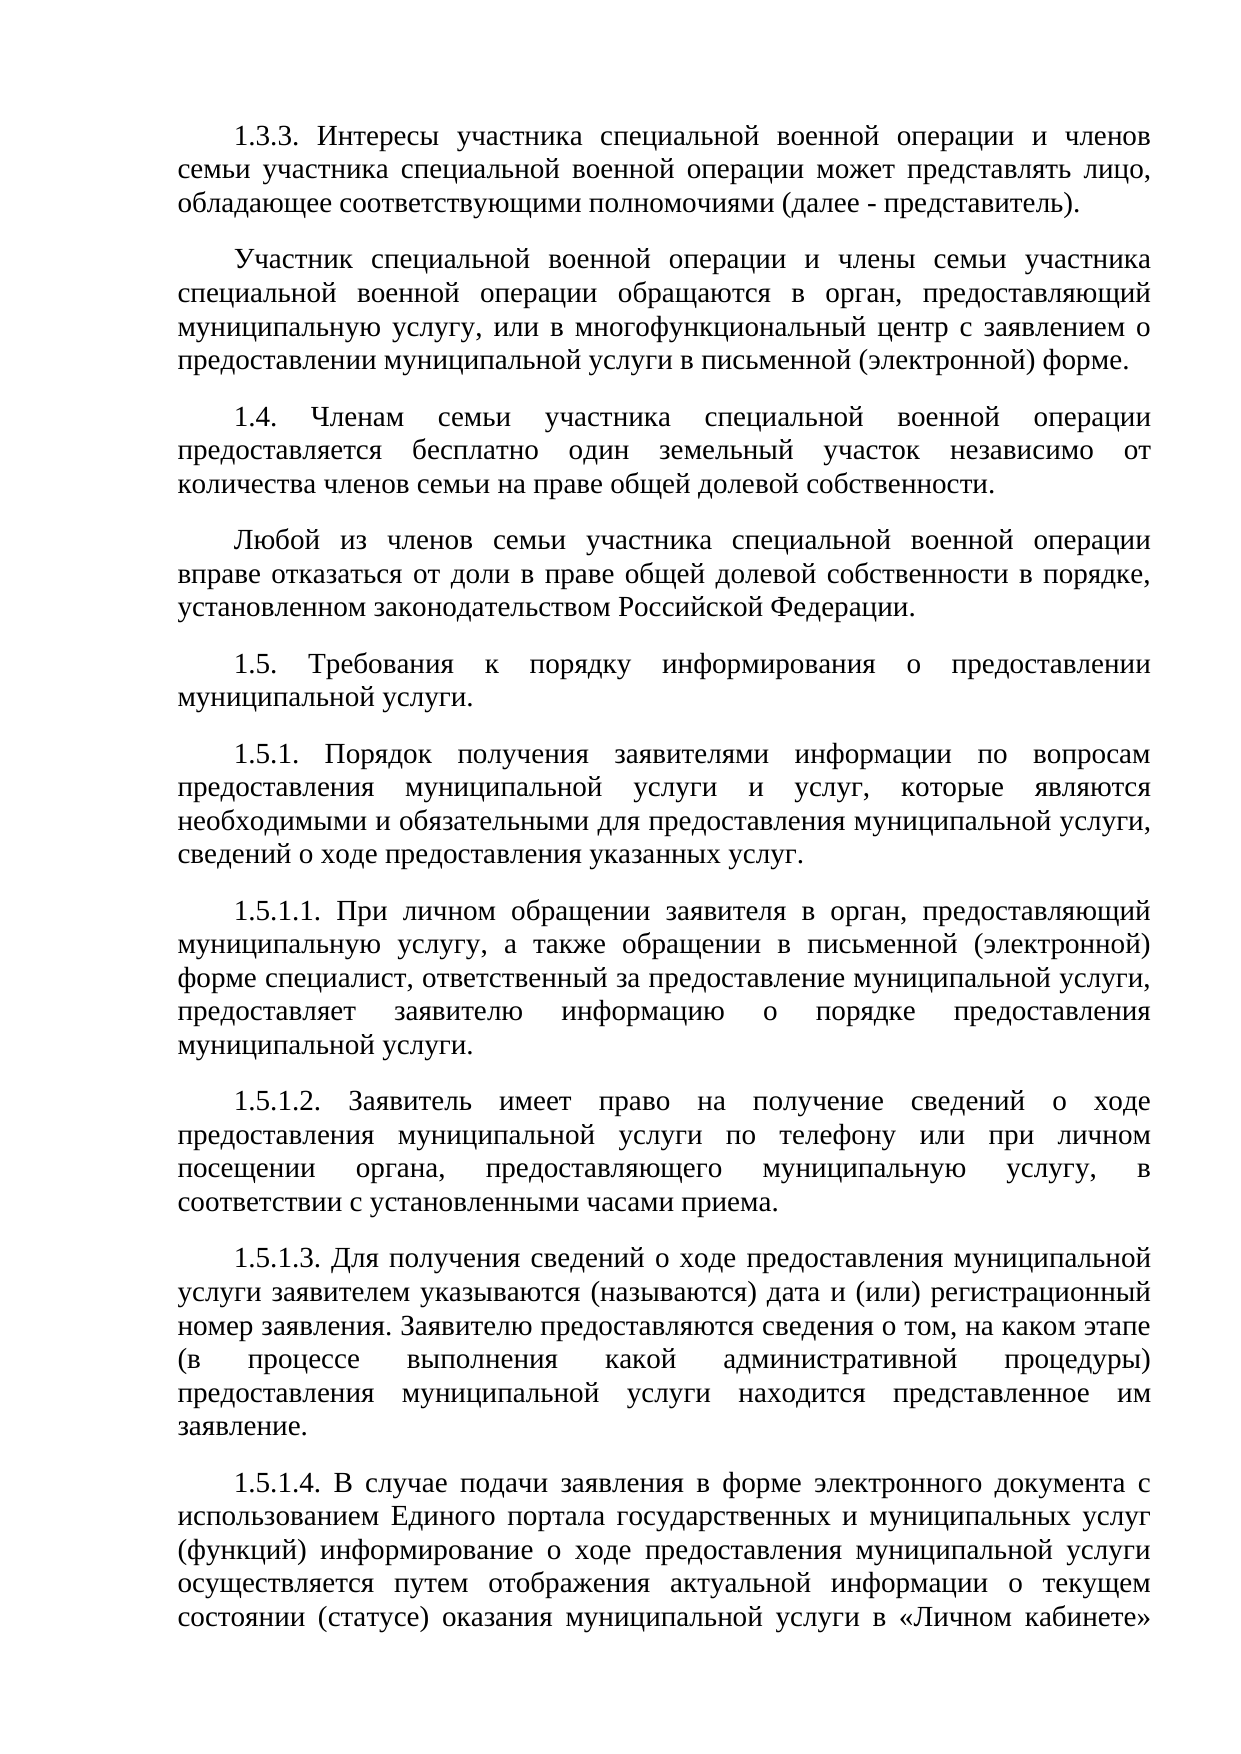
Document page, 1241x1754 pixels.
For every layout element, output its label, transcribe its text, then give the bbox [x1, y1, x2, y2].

text 1.5.1. Порядок получения заявителями информации по вопросам предоставления муниципальной услуги и услуг, которые являются необходимыми и обязательными для предоставления муниципальной услуги, сведений о ходе предоставления указанных услуг. [177, 736, 1152, 870]
text 1.3.3. Интересы участника специальной военной операции и членов семьи участника специальной военной операции может представлять лицо, обладающее соответствующими полномочиями (далее - представитель). [177, 118, 1152, 219]
text 1.4. Членам семьи участника специальной военной операции предоставляется бесплатно один земельный участок независимо от количества членов семьи на праве общей долевой собственности. [177, 399, 1152, 499]
text 1.5.1.2. Заявитель имеет право на получение сведений о ходе предоставления муниципальной услуги по телефону или при личном посещении органа, предоставляющего муниципальную услугу, в соответствии с установленными часами приема. [177, 1083, 1152, 1218]
text Любой из членов семьи участника специальной военной операции вправе отказаться от доли в праве общей долевой собственности в порядке, установленном законодательством Российской Федерации. [177, 522, 1152, 623]
text 1.5.1.3. Для получения сведений о ходе предоставления муниципальной услуги заявителем указываются (называются) дата и (или) регистрационный номер заявления. Заявителю предоставляются сведения о том, на каком этапе (в процессе выполнения какой административной процедуры) предоставления муниципальной услуги находится представленное им заявление. [177, 1241, 1152, 1442]
text 1.5.1.1. При личном обращении заявителя в орган, предоставляющий муниципальную услугу, а также обращении в письменной (электронной) форме специалист, ответственный за предоставление муниципальной услуги, предоставляет заявителю информацию о порядке предоставления муниципальной услуги. [177, 893, 1152, 1061]
text Участник специальной военной операции и члены семьи участника специальной военной операции обращаются в орган, предоставляющий муниципальную услугу, или в многофункциональный центр с заявлением о предоставлении муниципальной услуги в письменной (электронной) форме. [177, 242, 1152, 376]
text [177, 1465, 1152, 1632]
text 1.5. Требования к порядку информирования о предоставлении муниципальной услуги. [177, 646, 1152, 713]
